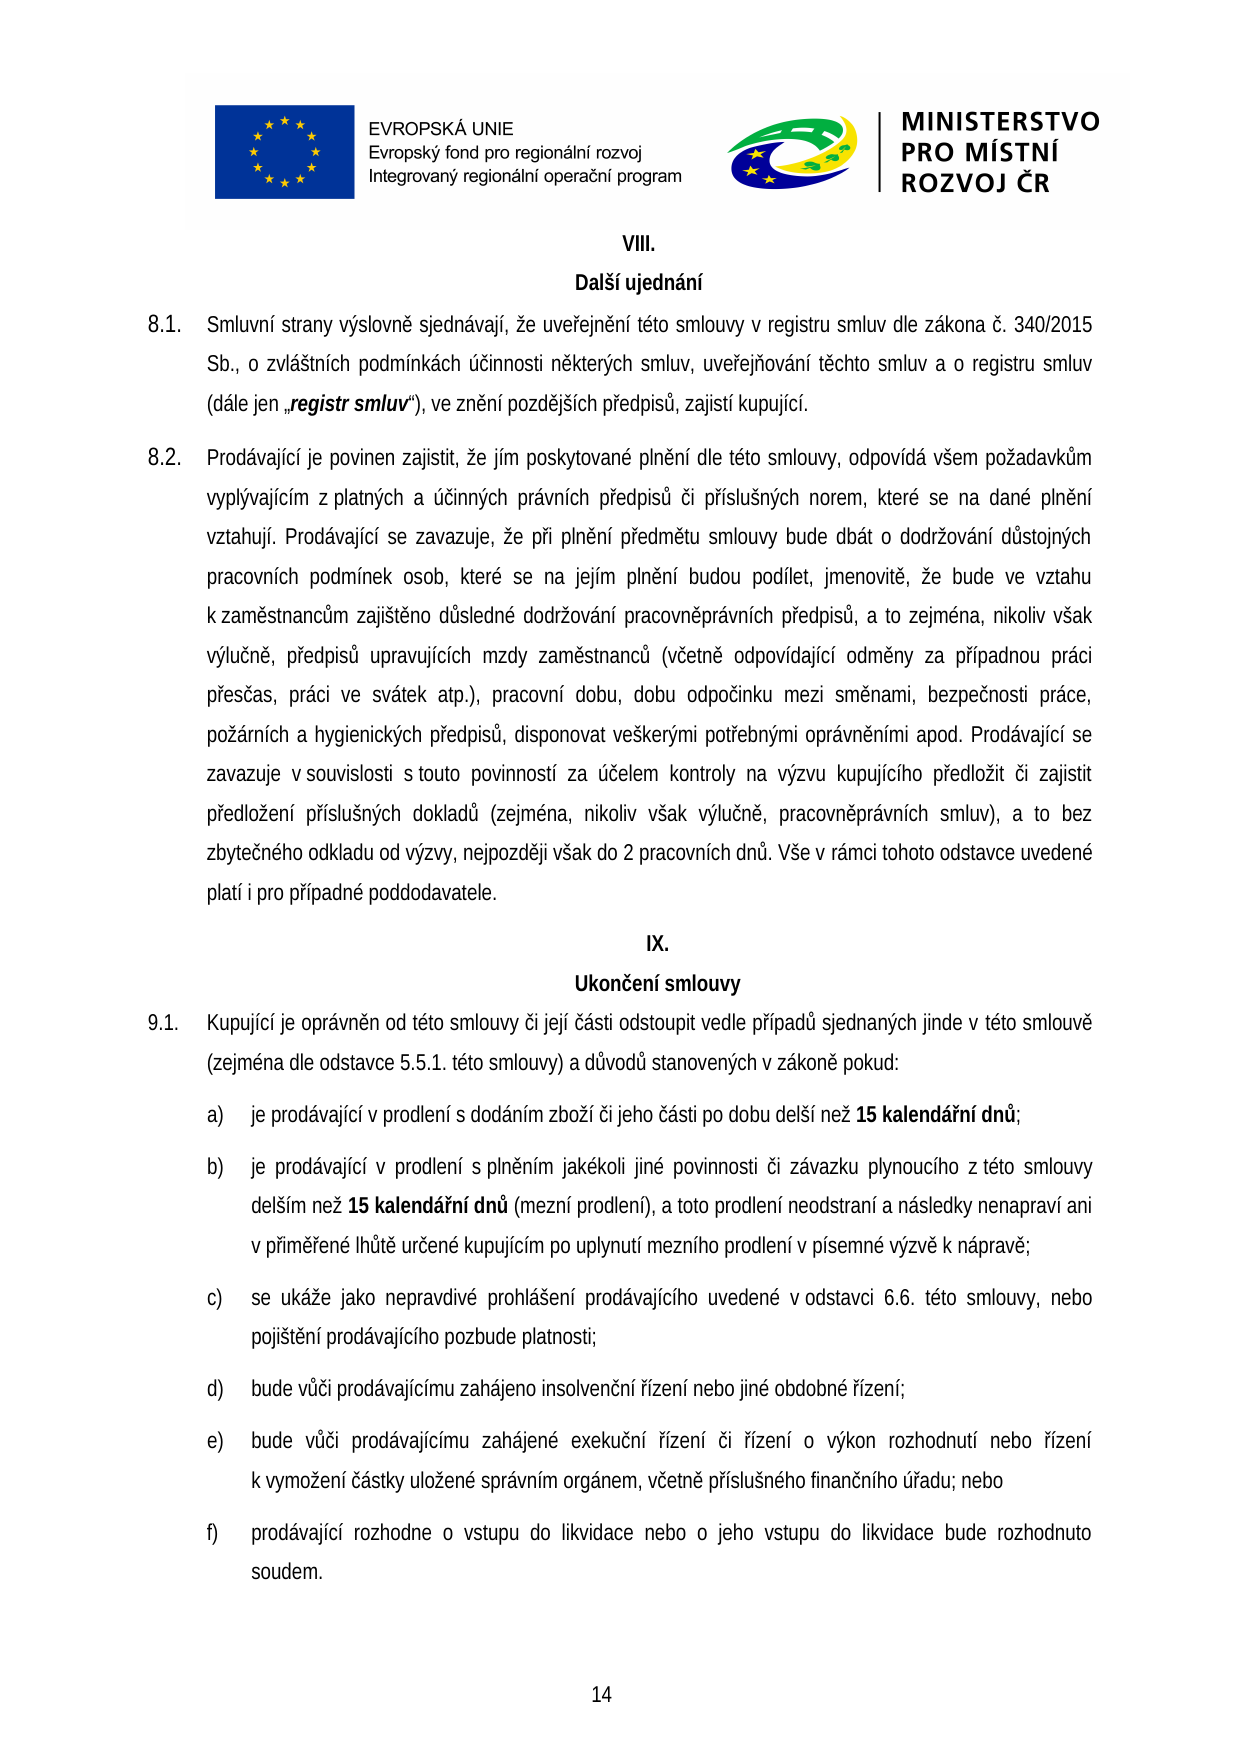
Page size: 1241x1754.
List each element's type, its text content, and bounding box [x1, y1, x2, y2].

list Smluvní strany výslovně sjednávají, že uveřejnění této smlouvy v registru smluv dle zákona č. 340/2015 Sb., o zvláštních podmínkách účinnosti některých smluv, uveřejňování těchto smluv a o registru smluv (dále jen „registr smluv“), ve znění pozdějších předpisů, zajistí kupující. [148, 309, 1093, 416]
picture [184, 73, 1130, 230]
list Prodávající je povinen zajistit, že jím poskytované plnění dle této smlouvy, odpovídá všem požadavkům vyplývajícím z platných a účinných právních předpisů či příslušných norem, které se na dané plnění vztahují. Prodávající se zavazuje, že při plnění předmětu smlouvy bude dbát o dodržování důstojných pracovních podmínek osob, které se na jejím plnění budou podílet, jmenovitě, že bude ve vztahu k zaměstnancům zajištěno důsledné dodržování pracovněprávních předpisů, a to zejména, nikoliv však výlučně, předpisů upravujících mzdy zaměstnanců (včetně odpovídající odměny za případnou práci přesčas, práci ve svátek atp.), pracovní dobu, dobu odpočinku mezi směnami, bezpečnosti práce, požárních a hygienických předpisů, disponovat veškerými potřebnými oprávněními apod. Prodávající se zavazuje v souvislosti s touto povinností za účelem kontroly na výzvu kupujícího předložit či zajistit předložení příslušných dokladů (zejména, nikoliv však výlučně, pracovněprávních smluv), a to bez zbytečného odkladu od výzvy, nejpozději však do 2 pracovních dnů. Vše v rámci tohoto odstavce uvedené platí i pro případné poddodavatele. [148, 442, 1093, 905]
list se ukáže jako nepravdivé prohlášení prodávajícího uvedené v odstavci 6.6. této smlouvy, nebo pojištění prodávajícího pozbude platnosti; [207, 1284, 1093, 1349]
list bude vůči prodávajícímu zahájeno insolvenční řízení nebo jiné obdobné řízení; [207, 1375, 1093, 1402]
list je prodávající v prodlení s dodáním zboží či jeho části po dobu delší než 15 kalendářní dnů; [207, 1101, 1093, 1127]
list Kupující je oprávněn od této smlouvy či její části odstoupit vedle případů sjednaných jinde v této smlouvě (zejména dle odstavce 5.5.1. této smlouvy) a důvodů stanovených v zákoně pokud: [148, 1009, 1093, 1075]
list je prodávající v prodlení s plněním jakékoli jiné povinnosti či závazku plynoucího z této smlouvy delším než 15 kalendářní dnů (mezní prodlení), a toto prodlení neodstraní a následky nenapraví ani v přiměřené lhůtě určené kupujícím po uplynutí mezního prodlení v písemné výzvě k nápravě; [207, 1153, 1093, 1258]
list IX. [223, 930, 1093, 957]
text Další ujednání [185, 269, 1093, 296]
list bude vůči prodávajícímu zahájené exekuční řízení či řízení o výkon rozhodnutí nebo řízení k vymožení částky uložené správním orgánem, včetně příslušného finančního úřadu; nebo [207, 1427, 1093, 1493]
list prodávající rozhodne o vstupu do likvidace nebo o jeho vstupu do likvidace bude rozhodnuto soudem. [207, 1519, 1093, 1584]
list Ukončení smlouvy [223, 970, 1093, 996]
subtitle VIII. [185, 230, 1093, 256]
